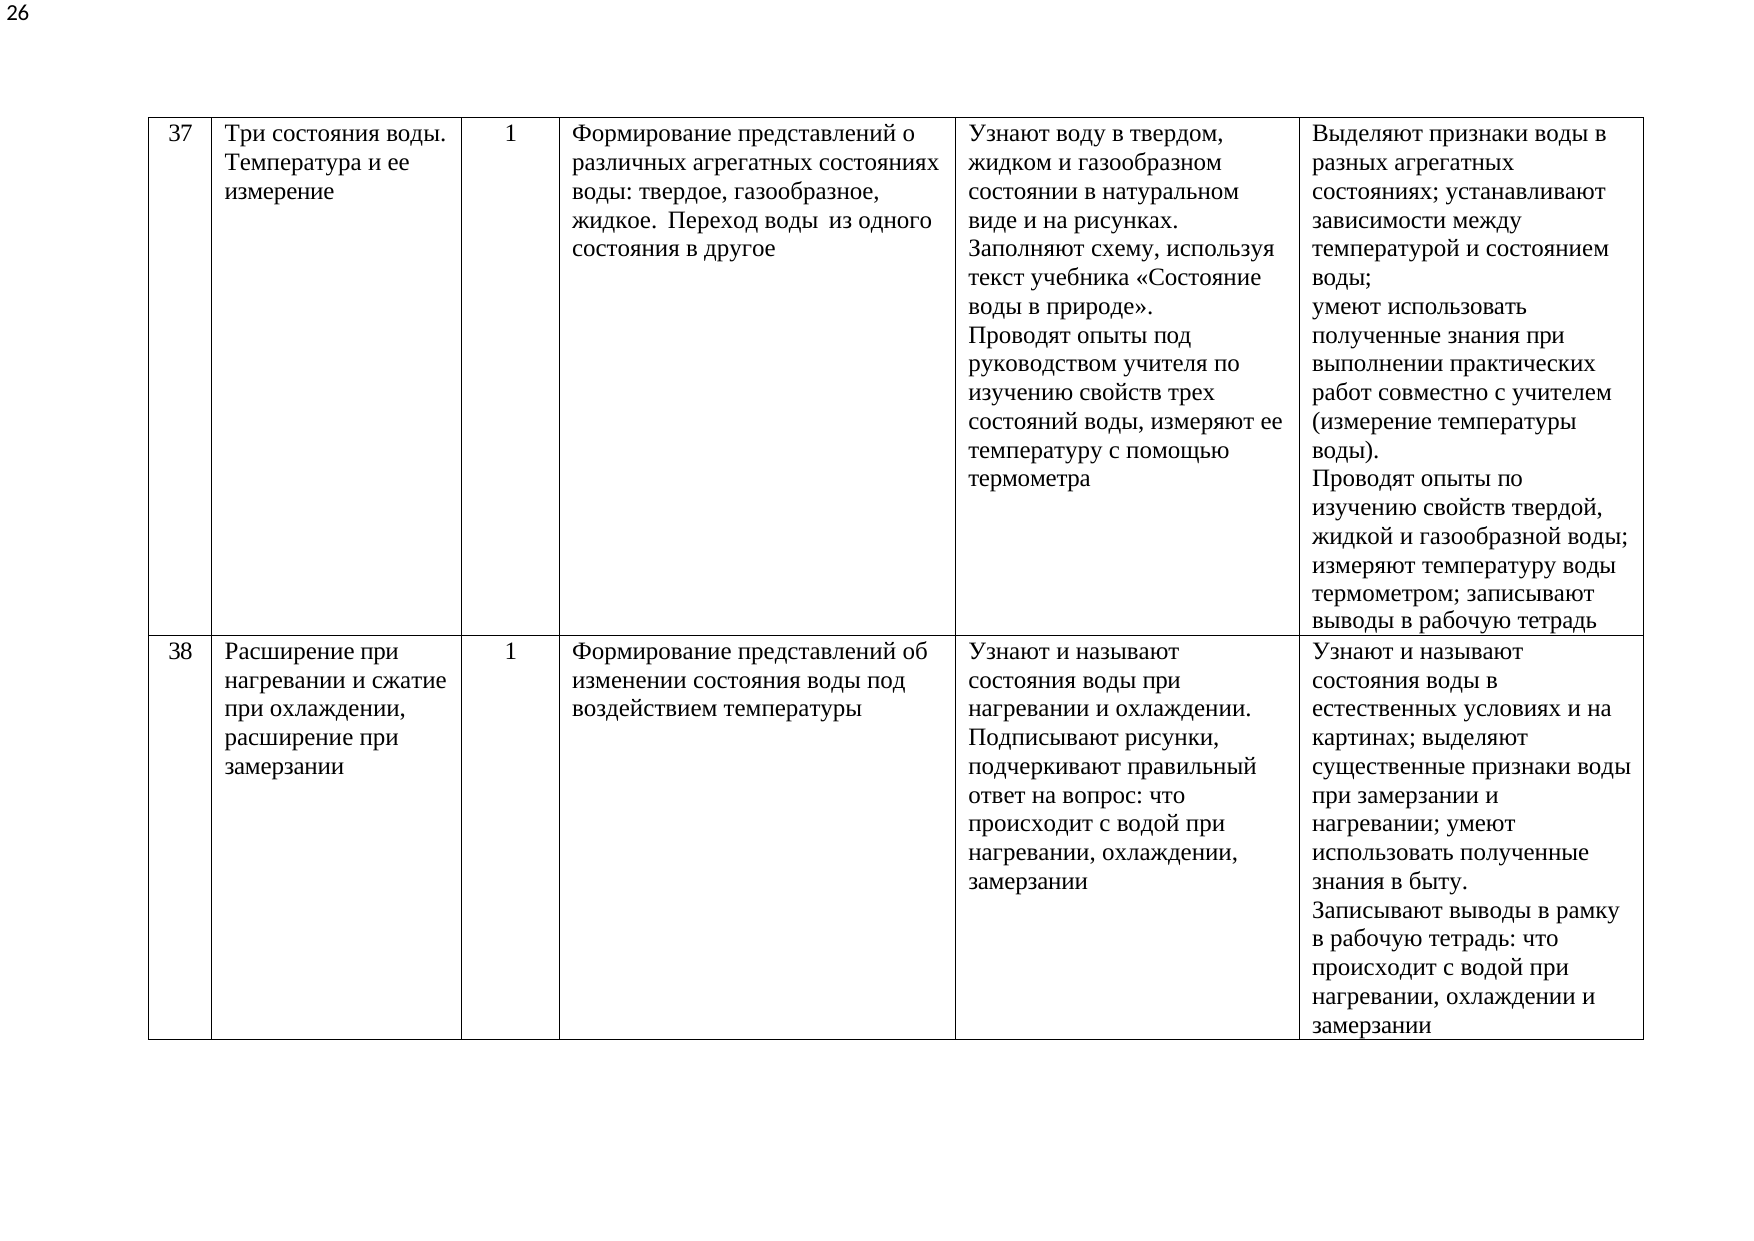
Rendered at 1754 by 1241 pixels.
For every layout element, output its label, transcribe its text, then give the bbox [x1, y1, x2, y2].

table_cell 38 [149, 636, 211, 1038]
table_header Узнают воду в твердом, жидком и газообразном состоянии в натуральном виде и на рисунках. Заполняют схему, используя текст учебника «Состояние воды в природе». Проводят опыты под руководством учителя по изучению свойств трех состояний воды, измеряют ее температуру с помощью термометра [956, 118, 1299, 635]
table_cell Расширение при нагревании и сжатие при охлаждении, расширение при замерзании [212, 636, 461, 1038]
table_cell Узнают и называют состояния воды при нагревании и охлаждении. Подписывают рисунки, подчеркивают правильный ответ на вопрос: что происходит с водой при нагревании, охлаждении, замерзании [956, 636, 1299, 1038]
table_cell Формирование представлений об изменении состояния воды под воздействием температуры [560, 636, 955, 1038]
table_header Три состояния воды. Температура и ее измерение [212, 118, 461, 635]
table_cell 1 [462, 636, 559, 1038]
table_cell Узнают и называют состояния воды в естественных условиях и на картинах; выделяют существенные признаки воды при замерзании и нагревании; умеют использовать полученные знания в быту. Записывают выводы в рамку в рабочую тетрадь: что происходит с водой при нагревании, охлаждении и замерзании [1300, 636, 1643, 1038]
table_header 1 [462, 118, 559, 635]
table_header Формирование представлений о различных агрегатных состояниях воды: твердое, газообразное, жидкое. Переход воды из одного состояния в другое [560, 118, 955, 635]
table_header 37 [149, 118, 211, 635]
table_header Выделяют признаки воды в разных агрегатных состояниях; устанавливают зависимости между температурой и состоянием воды; умеют использовать полученные знания при выполнении практических работ совместно с учителем (измерение температуры воды). Проводят опыты по изучению свойств твердой, жидкой и газообразной воды; измеряют температуру воды термометром; записывают выводы в рабочую тетрадь [1300, 118, 1643, 635]
